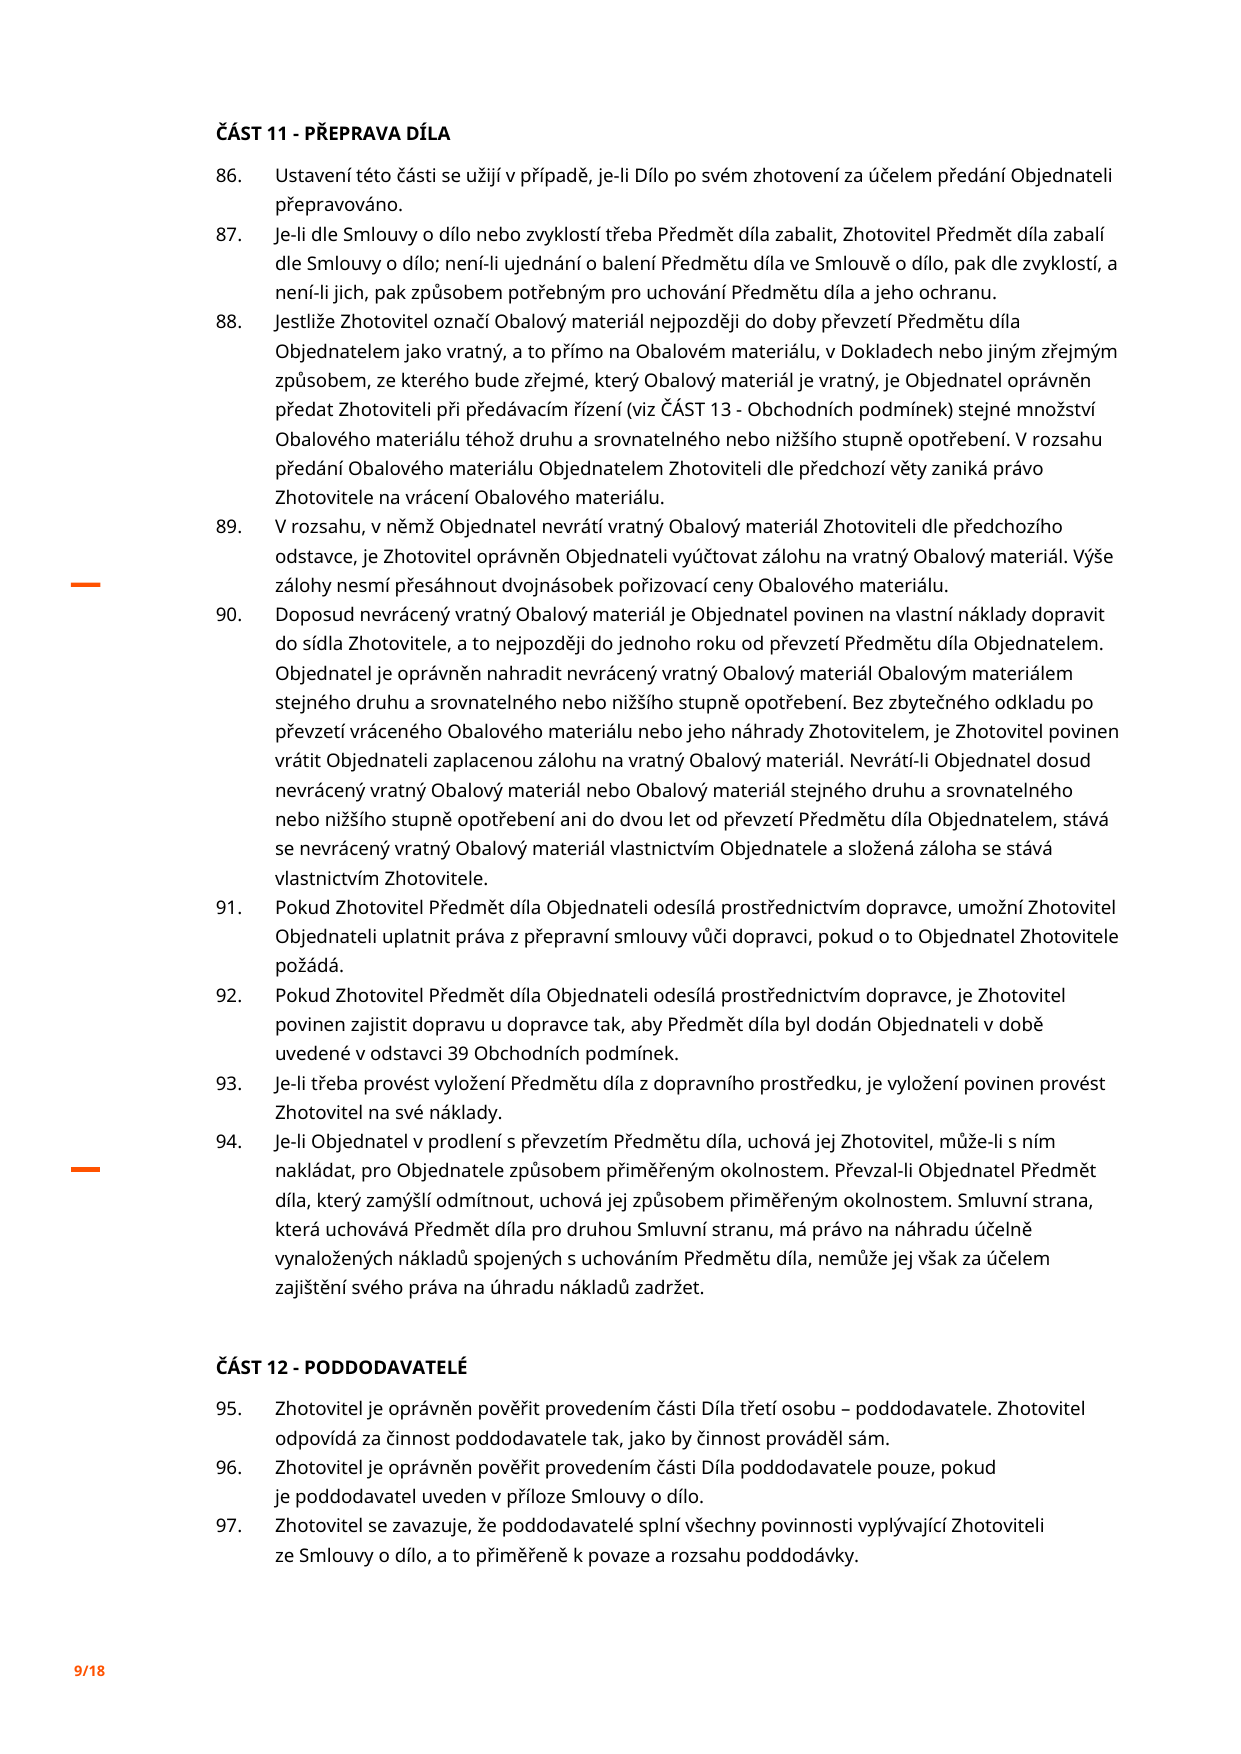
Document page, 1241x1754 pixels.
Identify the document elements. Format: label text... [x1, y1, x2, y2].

list Doposud nevrácený vratný Obalový materiál je Objednatel povinen na vlastní náklady dopravit do sídla Zhotovitele, a to nejpozději do jednoho roku od převzetí Předmětu díla Objednatelem. Objednatel je oprávněn nahradit nevrácený vratný Obalový materiál Obalovým materiálem stejného druhu a srovnatelného nebo nižšího stupně opotřebení. Bez zbytečného odkladu po převzetí vráceného Obalového materiálu nebo jeho náhrady Zhotovitelem, je Zhotovitel povinen vrátit Objednateli zaplacenou zálohu na vratný Obalový materiál. Nevrátí-li Objednatel dosud nevrácený vratný Obalový materiál nebo Obalový materiál stejného druhu a srovnatelného nebo nižšího stupně opotřebení ani do dvou let od převzetí Předmětu díla Objednatelem, stává se nevrácený vratný Obalový materiál vlastnictvím Objednatele a složená záloha se stává vlastnictvím Zhotovitele. [216, 601, 1122, 890]
list Zhotovitel je oprávněn pověřit provedením části Díla poddodavatele pouze, pokud je poddodavatel uveden v příloze Smlouvy o dílo. [216, 1454, 1122, 1509]
list Pokud Zhotovitel Předmět díla Objednateli odesílá prostřednictvím dopravce, je Zhotovitel povinen zajistit dopravu u dopravce tak, aby Předmět díla byl dodán Objednateli v době uvedené v odstavci 40 Obchodních podmínek. [216, 982, 1122, 1066]
list PODDODAVATELÉ [216, 1354, 1122, 1379]
list V rozsahu, v němž Objednatel nevrátí vratný Obalový materiál Zhotoviteli dle předchozího odstavce, je Zhotovitel oprávněn Objednateli vyúčtovat zálohu na vratný Obalový materiál. Výše zálohy nesmí přesáhnout dvojnásobek pořizovací ceny Obalového materiálu. [216, 514, 1122, 598]
list Ustavení této části se užijí v případě, je-li Dílo po svém zhotovení za účelem předání Objednateli přepravováno. [216, 162, 1122, 217]
list Pokud Zhotovitel Předmět díla Objednateli odesílá prostřednictvím dopravce, umožní Zhotovitel Objednateli uplatnit práva z přepravní smlouvy vůči dopravci, pokud o to Objednatel Zhotovitele požádá. [216, 894, 1122, 978]
list Zhotovitel je oprávněn pověřit provedením části Díla třetí osobu – poddodavatele. Zhotovitel odpovídá za činnost poddodavatele tak, jako by činnost prováděl sám. [216, 1396, 1122, 1451]
list Zhotovitel se zavazuje, že poddodavatelé splní všechny povinnosti vyplývající Zhotoviteli ze Smlouvy o dílo, a to přiměřeně k povaze a rozsahu poddodávky. [216, 1513, 1122, 1568]
list Je-li Objednatel v prodlení s převzetím Předmětu díla, uchová jej Zhotovitel, může-li s ním nakládat, pro Objednatele způsobem přiměřeným okolnostem. Převzal-li Objednatel Předmět díla, který zamýšlí odmítnout, uchová jej způsobem přiměřeným okolnostem. Smluvní strana, která uchovává Předmět díla pro druhou Smluvní stranu, má právo na náhradu účelně vynaložených nákladů spojených s uchováním Předmětu díla, nemůže jej však za účelem zajištění svého práva na úhradu nákladů zadržet. [216, 1128, 1122, 1300]
list Je-li dle Smlouvy o dílo nebo zvyklostí třeba Předmět díla zabalit, Zhotovitel Předmět díla zabalí dle Smlouvy o dílo; není-li ujednání o balení Předmětu díla ve Smlouvě o dílo, pak dle zvyklostí, a není-li jich, pak způsobem potřebným pro uchování Předmětu díla a jeho ochranu. [216, 221, 1122, 305]
list PŘEPRAVA DÍLA [216, 121, 1122, 146]
list Jestliže Zhotovitel označí Obalový materiál nejpozději do doby převzetí Předmětu díla Objednatelem jako vratný, a to přímo na Obalovém materiálu, v Dokladech nebo jiným zřejmým způsobem, ze kterého bude zřejmé, který Obalový materiál je vratný, je Objednatel oprávněn předat Zhotoviteli při předávacím řízení (viz ČÁST 14 - Obchodních podmínek) stejné množství Obalového materiálu téhož druhu a srovnatelného nebo nižšího stupně opotřebení. V rozsahu předání Obalového materiálu Objednatelem Zhotoviteli dle předchozí věty zaniká právo Zhotovitele na vrácení Obalového materiálu. [216, 309, 1122, 510]
list Je-li třeba provést vyložení Předmětu díla z dopravního prostředku, je vyložení povinen provést Zhotovitel na své náklady. [216, 1070, 1122, 1124]
